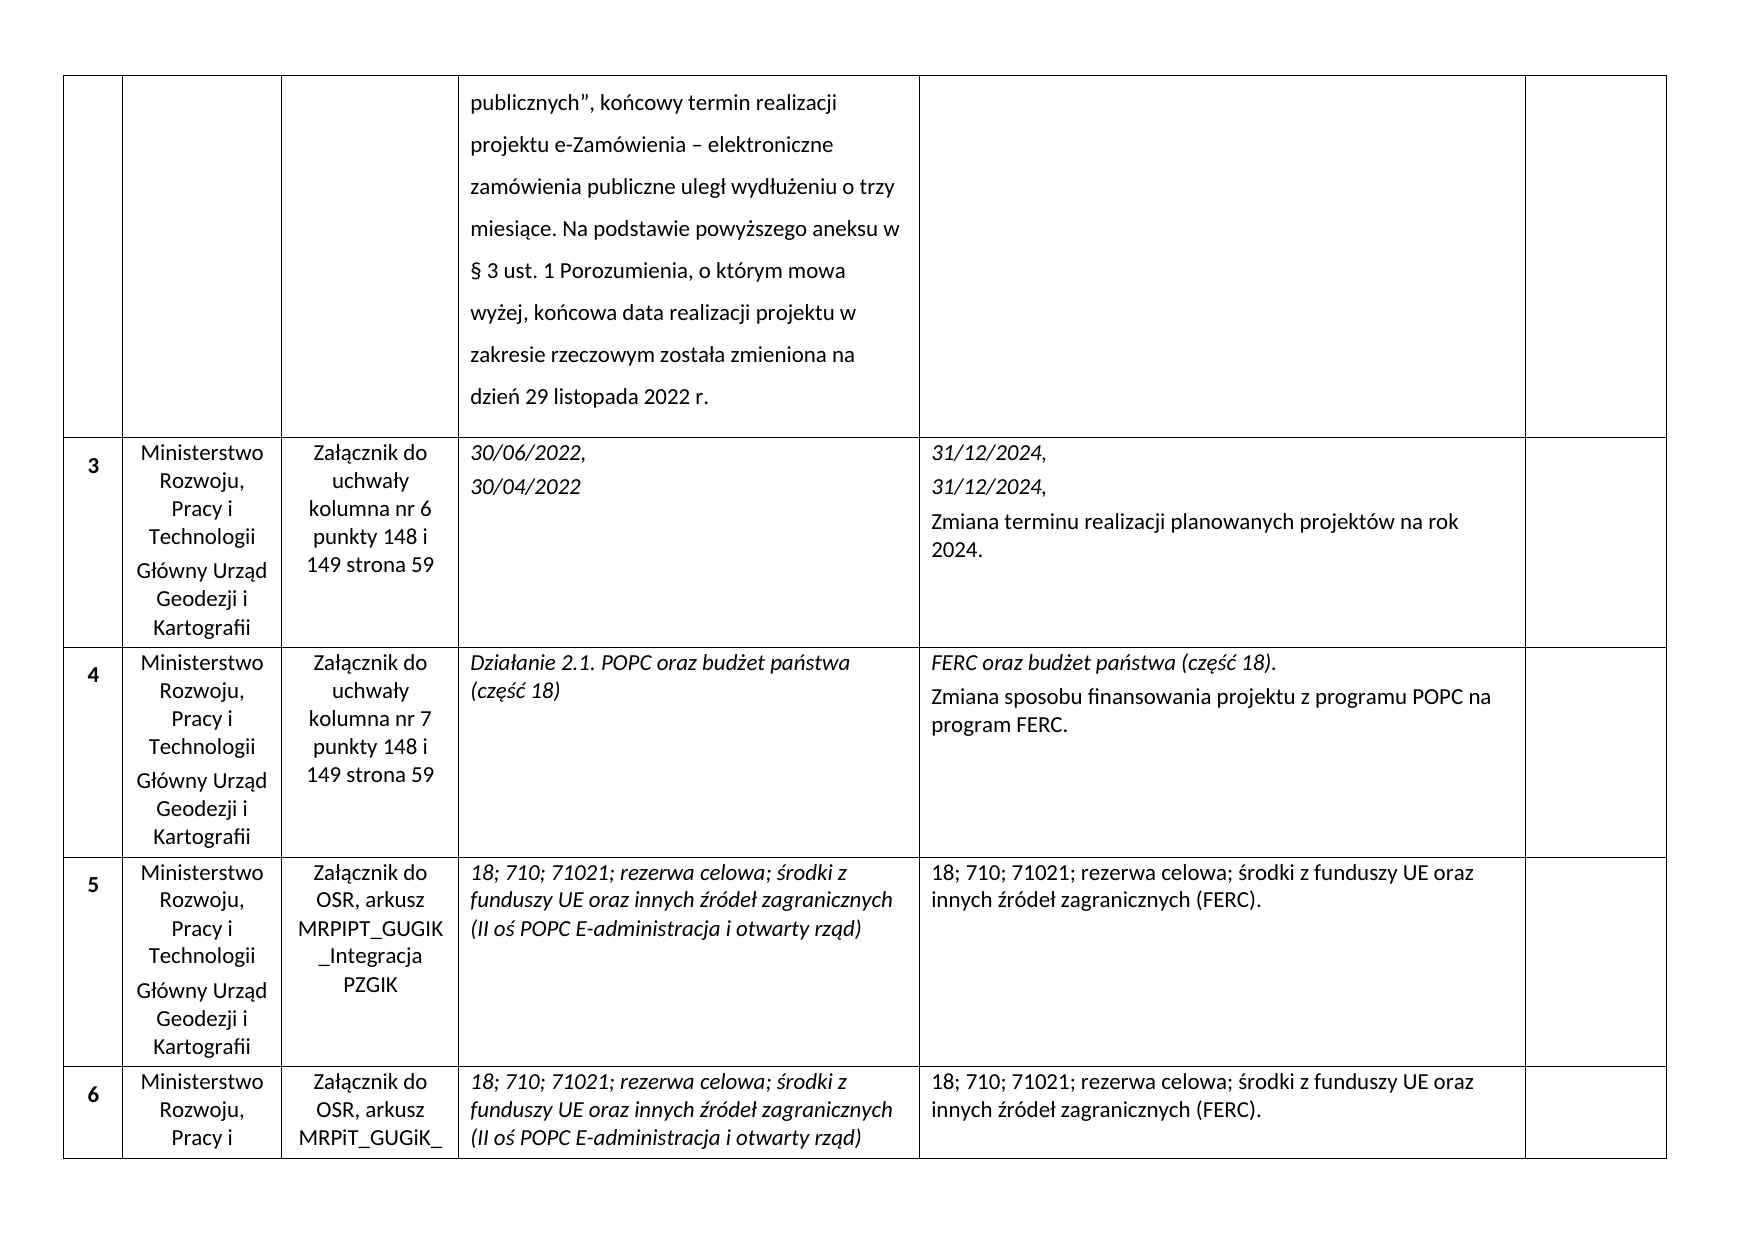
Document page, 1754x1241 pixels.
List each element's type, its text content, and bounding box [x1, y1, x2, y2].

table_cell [123, 76, 281, 437]
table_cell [920, 1067, 1525, 1158]
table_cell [282, 76, 458, 437]
table_cell [1526, 76, 1666, 437]
table_cell Ministerstwo Rozwoju, Pracy i Technologii Główny Urząd Geodezji i Kartografii [123, 438, 281, 647]
table_cell 4 [64, 648, 122, 857]
table_cell 30/06/2022, 30/04/2022 [459, 438, 919, 647]
table_cell Załącznik do uchwały kolumna nr 6 punkty 148 i 149 strona 59 [282, 438, 458, 647]
table_cell 18; 710; 71021; rezerwa celowa; środki z funduszy UE oraz innych źródeł zagranicznych (FERC). [920, 858, 1525, 1066]
table_cell 3 [64, 438, 122, 647]
table_cell 5 [64, 858, 122, 1066]
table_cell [282, 1067, 458, 1158]
table_cell 31/12/2024, 31/12/2024, Zmiana terminu realizacji planowanych projektów na rok 2024. [920, 438, 1525, 647]
table_cell [1526, 648, 1666, 857]
table_cell FERC oraz budżet państwa (część 18). Zmiana sposobu finansowania projektu z programu POPC na program FERC. [920, 648, 1525, 857]
table_cell [1526, 858, 1666, 1066]
table_cell 18; 710; 71021; rezerwa celowa; środki z funduszy UE oraz innych źródeł zagranicznych (II oś POPC E-administracja i otwarty rząd) [459, 858, 919, 1066]
table_cell 2 [64, 76, 122, 437]
table_cell Ministerstwo Rozwoju, Pracy i Technologii Główny Urząd Geodezji i Kartografii [123, 648, 281, 857]
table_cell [459, 1067, 919, 1158]
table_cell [920, 76, 1525, 437]
table_cell [1526, 1067, 1666, 1158]
table_cell 6 [64, 1067, 122, 1158]
table_cell Działanie 2.1. POPC oraz budżet państwa (część 18) [459, 648, 919, 857]
table_cell Ministerstwo Rozwoju, Pracy i Technologii Główny Urząd Geodezji i Kartografii [123, 858, 281, 1066]
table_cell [123, 1067, 281, 1158]
table_cell Załącznik do OSR, arkusz MRPIPT_GUGIK_Integracja PZGIK [282, 858, 458, 1066]
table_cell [459, 76, 919, 437]
table_cell Załącznik do uchwały kolumna nr 7 punkty 148 i 149 strona 59 [282, 648, 458, 857]
table_cell [1526, 438, 1666, 647]
